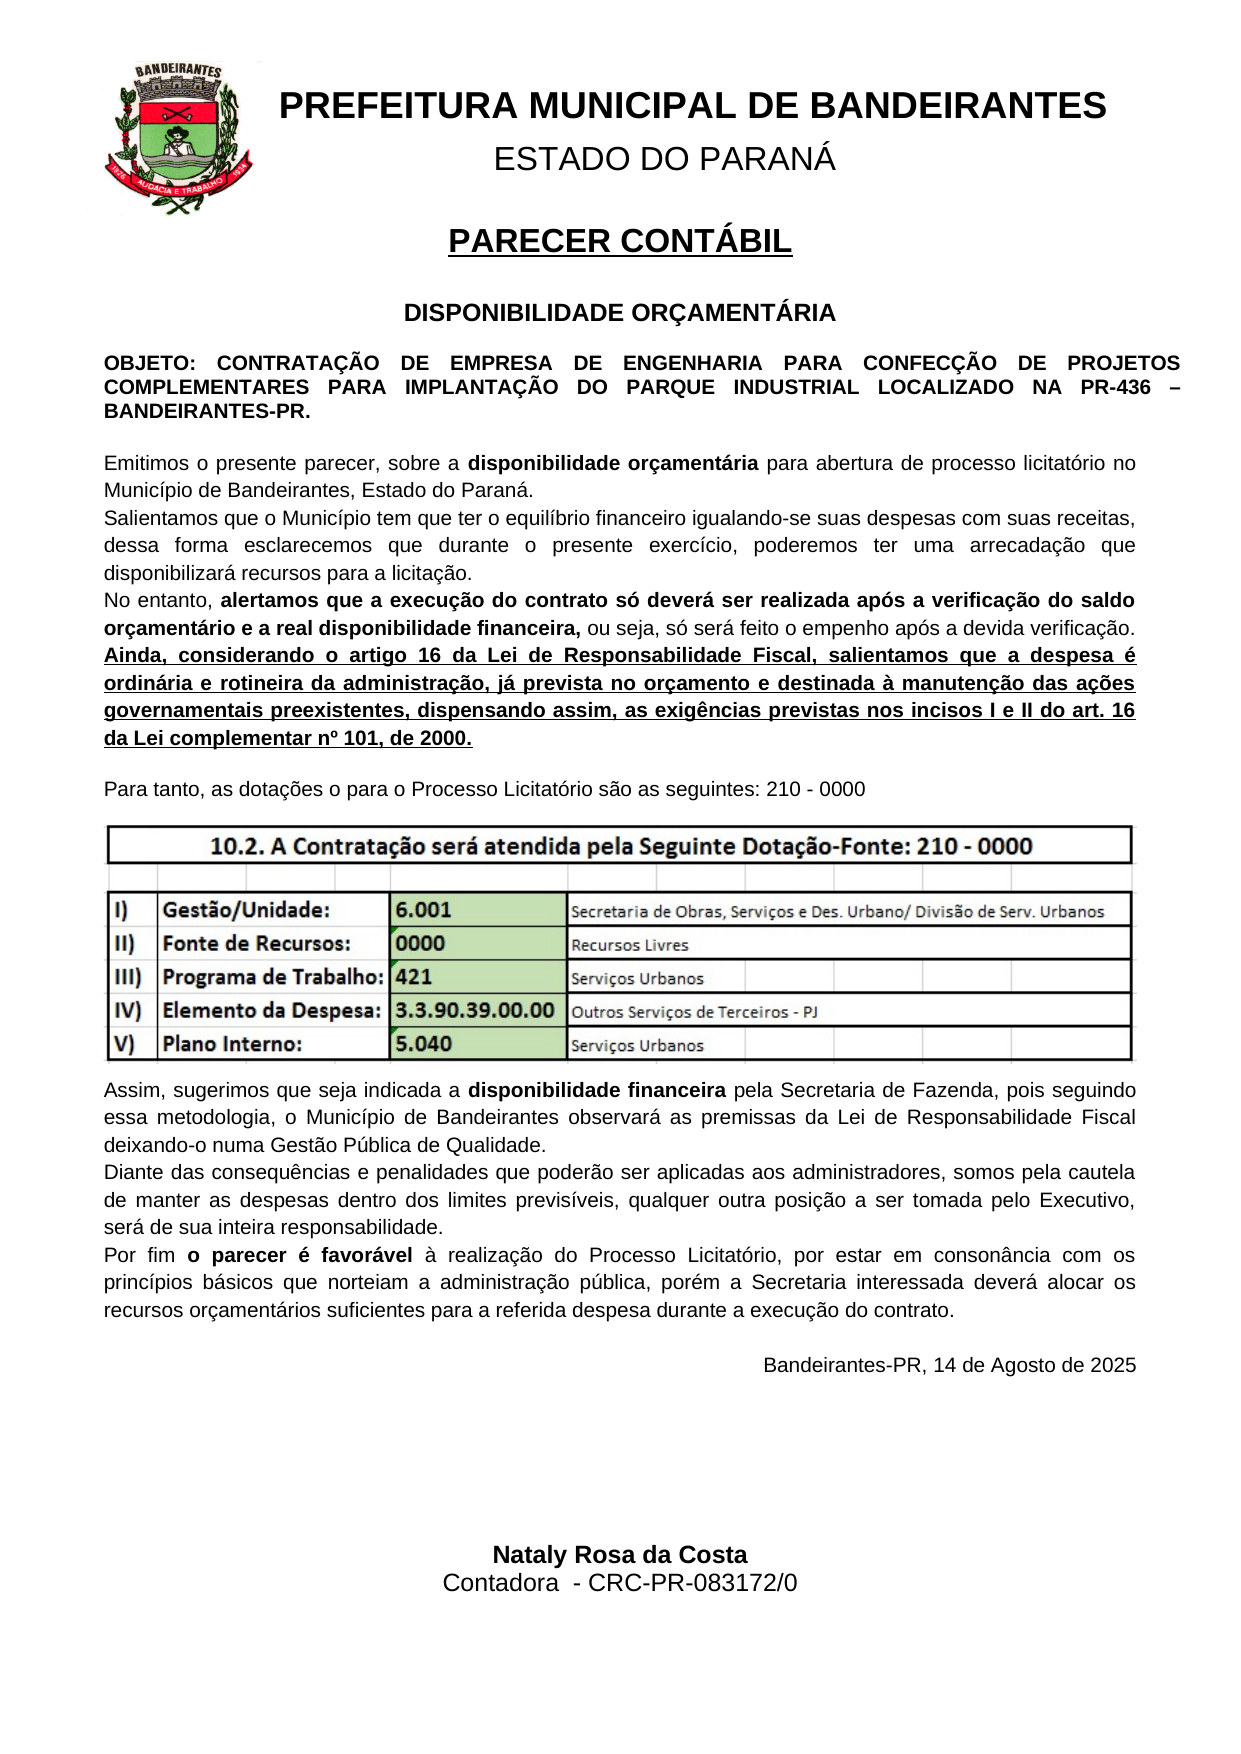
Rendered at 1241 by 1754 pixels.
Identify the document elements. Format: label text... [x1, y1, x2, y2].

text DISPONIBILIDADE ORÇAMENTÁRIA [103, 298, 1137, 327]
text Diante das consequências e penalidades que poderão ser aplicadas aos administradores, somos pela cautela de manter as despesas dentro dos limites previsíveis, qualquer outra posição a ser tomada pelo Executivo, será de sua inteira responsabilidade. [103, 1160, 1137, 1239]
text Ainda, considerando o artigo 16 da Lei de Responsabilidade Fiscal, salientamos que a despesa é ordinária e rotineira da administração, já prevista no orçamento e destinada à manutenção das ações governamentais preexistentes, dispensando assim, as exigências previstas nos incisos I e II do art. 16 da Lei complementar nº 101, de 2000. [103, 665, 1137, 749]
text Para tanto, as dotações o para o Processo Licitatório são as seguintes: 210 - 0000 [103, 777, 1137, 801]
text Emitimos o presente parecer, sobre a disponibilidade orçamentária para abertura de processo licitatório no Município de Bandeirantes, Estado do Paraná. [103, 451, 1137, 502]
picture [86, 61, 265, 231]
text Ainda, considerando o artigo 16 da Lei de Responsabilidade Fiscal, salientamos que a despesa é ordinária e rotineira da administração, já prevista no orçamento e destinada à manutenção das ações governamentais preexistentes, dispensando assim, as exigências previstas nos incisos I e II do art. 16 da Lei complementar nº 101, de 2000. [103, 643, 1137, 664]
text Bandeirantes-PR, 14 de Agosto de 2025 [103, 1353, 1137, 1377]
text Por fim o parecer é favorável à realização do Processo Licitatório, por estar em consonância com os princípios básicos que norteiam a administração pública, porém a Secretaria interessada deverá alocar os recursos orçamentários suficientes para a referida despesa durante a execução do contrato. [103, 1243, 1137, 1322]
text Assim, sugerimos que seja indicada a disponibilidade financeira pela Secretaria de Fazenda, pois seguindo essa metodologia, o Município de Bandeirantes observará as premissas da Lei de Responsabilidade Fiscal deixando-o numa Gestão Pública de Qualidade. [103, 1078, 1137, 1157]
text Salientamos que o Município tem que ter o equilíbrio financeiro igualando-se suas despesas com suas receitas, dessa forma esclarecemos que durante o presente exercício, poderemos ter uma arrecadação que disponibilizará recursos para a licitação. [103, 506, 1137, 584]
picture [103, 825, 1137, 1064]
list OBJETO: CONTRATAÇÃO DE EMPRESA DE ENGENHARIA PARA CONFECÇÃO DE PROJETOS COMPLEMENTARES PARA IMPLANTAÇÃO DO PARQUE INDUSTRIAL LOCALIZADO NA PR-436 – BANDEIRANTES-PR. [103, 351, 1181, 423]
text Contadora - CRC-PR-083172/0 [103, 1568, 1137, 1597]
text PARECER CONTÁBIL [103, 222, 1137, 260]
text No entanto, alertamos que a execução do contrato só deverá ser realizada após a verificação do saldo orçamentário e a real disponibilidade financeira, ou seja, só será feito o empenho após a devida verificação. [103, 588, 1137, 639]
text Nataly Rosa da Costa [103, 1540, 1137, 1568]
